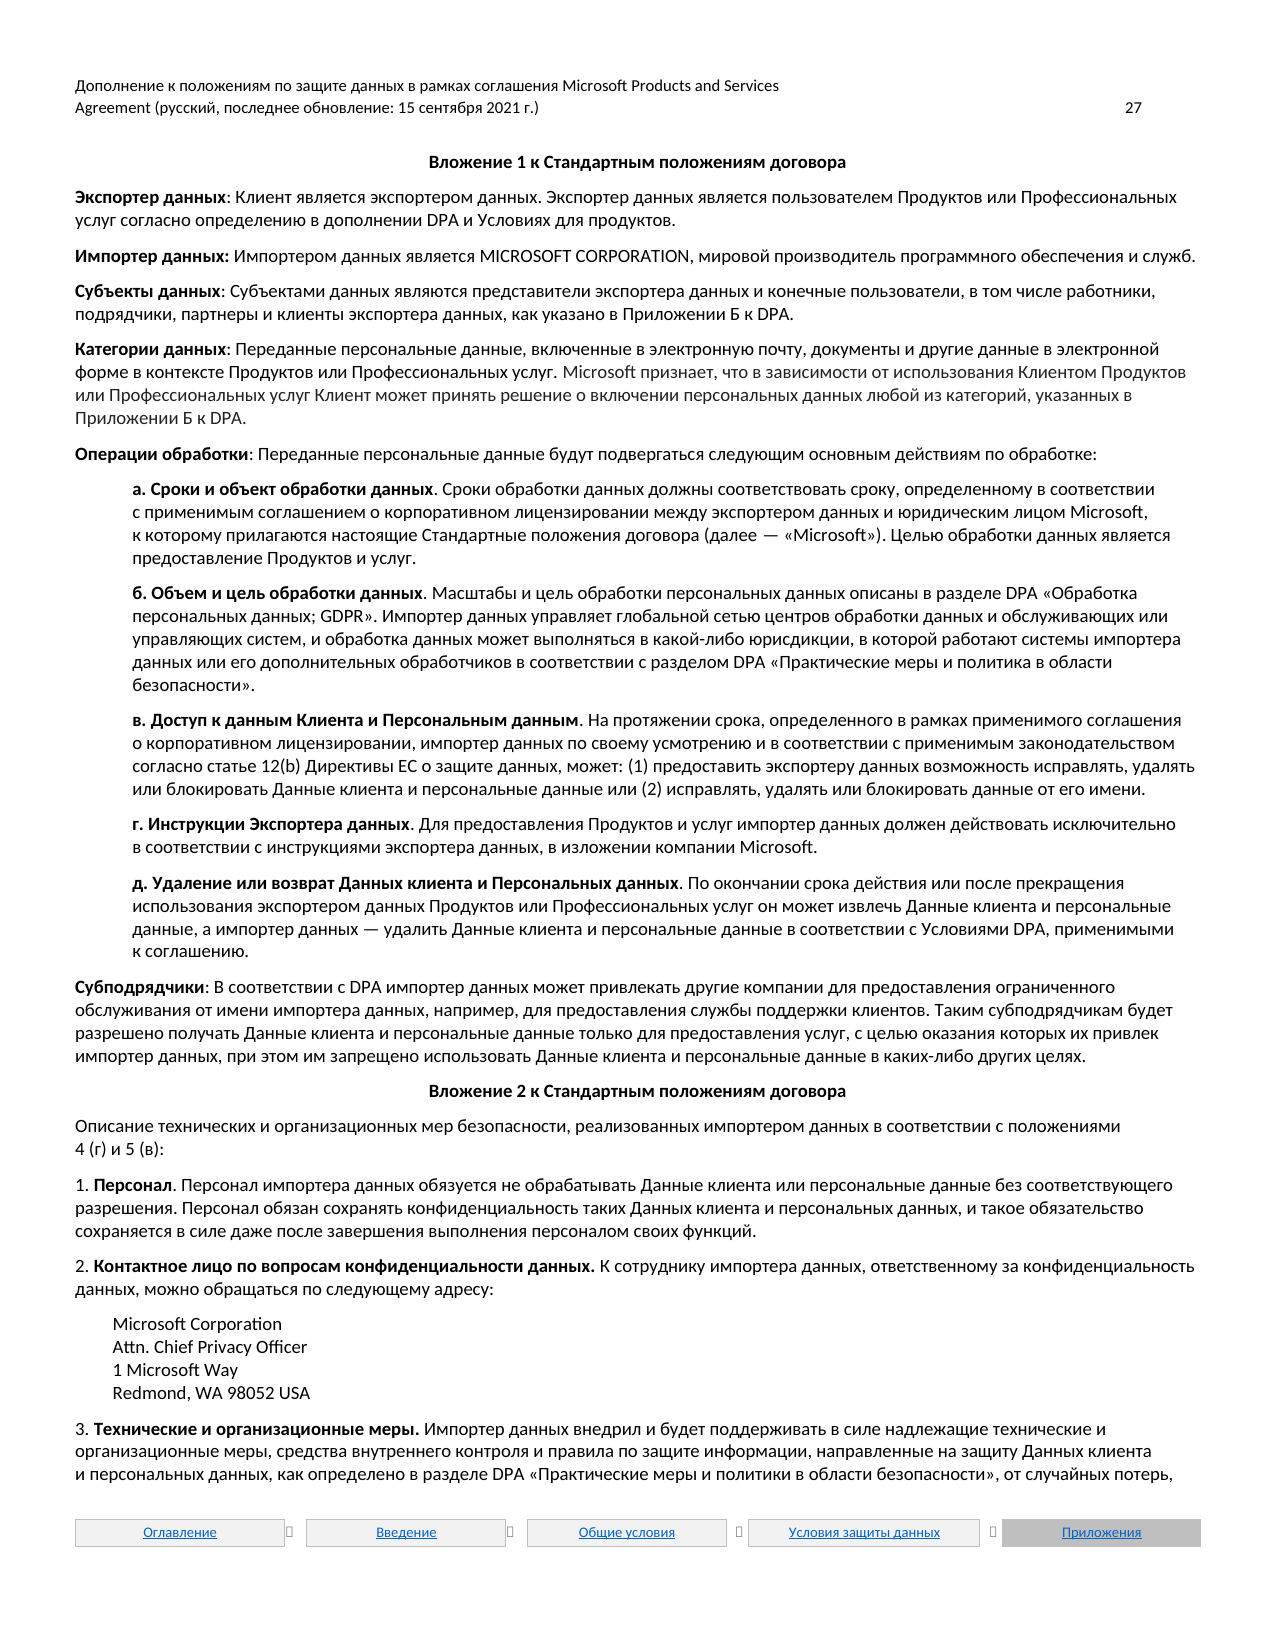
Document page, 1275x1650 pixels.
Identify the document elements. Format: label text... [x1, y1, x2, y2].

list Вложение 1 к Стандартным положениям договора [75, 150, 1200, 173]
list б. Объем и цель обработки данных. Масштабы и цель обработки персональных данных описаны в разделе DPA «Обработка персональных данных; GDPR». Импортер данных управляет глобальной сетью центров обработки данных и обслуживающих или управляющих систем, и обработка данных может выполняться в какой-либо юрисдикции, в которой работают системы импортера данных или его дополнительных обработчиков в соответствии с разделом DPA «Практические меры и политика в области безопасности». [132, 581, 1200, 696]
list Attn. Chief Privacy Officer [112, 1335, 1200, 1358]
list Описание технических и организационных мер безопасности, реализованных импортером данных в соответствии с положениями 4 (г) и 5 (в): [75, 1114, 1200, 1160]
list Субподрядчики: В соответствии с DPA импортер данных может привлекать другие компании для предоставления ограниченного обслуживания от имени импортера данных, например, для предоставления службы поддержки клиентов. Таким субподрядчикам будет разрешено получать Данные клиента и персональные данные только для предоставления услуг, с целью оказания которых их привлек импортер данных, при этом им запрещено использовать Данные клиента и персональные данные в каких-либо других целях. [75, 975, 1200, 1067]
list Экспортер данных: Клиент является экспортером данных. Экспортер данных является пользователем Продуктов или Профессиональных услуг согласно определению в дополнении DPA и Условиях для продуктов. [75, 185, 1200, 231]
list 2. Контактное лицо по вопросам конфиденциальности данных. К сотруднику импортера данных, ответственному за конфиденциальность данных, можно обращаться по следующему адресу: [75, 1254, 1200, 1300]
list Субъекты данных: Субъектами данных являются представители экспортера данных и конечные пользователи, в том числе работники, подрядчики, партнеры и клиенты экспортера данных, как указано в Приложении Б к DPA. [75, 279, 1200, 325]
list Импортер данных: Импортером данных является MICROSOFT CORPORATION, мировой производитель программного обеспечения и служб. [75, 244, 1200, 267]
list в. Доступ к данным Клиента и Персональным данным. На протяжении срока, определенного в рамках применимого соглашения о корпоративном лицензировании, импортер данных по своему усмотрению и в соответствии с применимым законодательством согласно статье 12(b) Директивы ЕС о защите данных, может: (1) предоставить экспортеру данных возможность исправлять, удалять или блокировать Данные клиента и персональные данные или (2) исправлять, удалять или блокировать данные от его имени. [132, 708, 1200, 800]
list Операции обработки: Переданные персональные данные будут подвергаться следующим основным действиям по обработке: [75, 442, 1200, 464]
list 1 Microsoft Way [112, 1358, 1200, 1381]
list Redmond, WA 98052 USA [112, 1381, 1200, 1404]
list a. Сроки и объект обработки данных. Сроки обработки данных должны соответствовать сроку, определенному в соответствии с применимым соглашением о корпоративном лицензировании между экспортером данных и юридическим лицом Microsoft, к которому прилагаются настоящие Стандартные положения договора (далее — «Microsoft»). Целью обработки данных является предоставление Продуктов и услуг. [132, 477, 1200, 569]
list 1. Персонал. Персонал импортера данных обязуется не обрабатывать Данные клиента или персональные данные без соответствующего разрешения. Персонал обязан сохранять конфиденциальность таких Данных клиента и персональных данных, и такое обязательство сохраняется в силе даже после завершения выполнения персоналом своих функций. [75, 1173, 1200, 1242]
list д. Удаление или возврат Данных клиента и Персональных данных. По окончании срока действия или после прекращения использования экспортером данных Продуктов или Профессиональных услуг он может извлечь Данные клиента и персональные данные, а импортер данных — удалить Данные клиента и персональные данные в соответствии с Условиями DPA, применимыми к соглашению. [132, 871, 1200, 962]
list Вложение 2 к Стандартным положениям договора [75, 1079, 1200, 1102]
list Категории данных: Переданные персональные данные, включенные в электронную почту, документы и другие данные в электронной форме в контексте Продуктов или Профессиональных услуг. Microsoft признает, что в зависимости от использования Клиентом Продуктов или Профессиональных услуг Клиент может принять решение о включении персональных данных любой из категорий, указанных в Приложении Б к DPA. [75, 337, 1200, 429]
list Microsoft Corporation [112, 1312, 1200, 1335]
list г. Инструкции Экспортера данных. Для предоставления Продуктов и услуг импортер данных должен действовать исключительно в соответствии с инструкциями экспортера данных, в изложении компании Microsoft. [132, 812, 1200, 858]
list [75, 1417, 1200, 1485]
